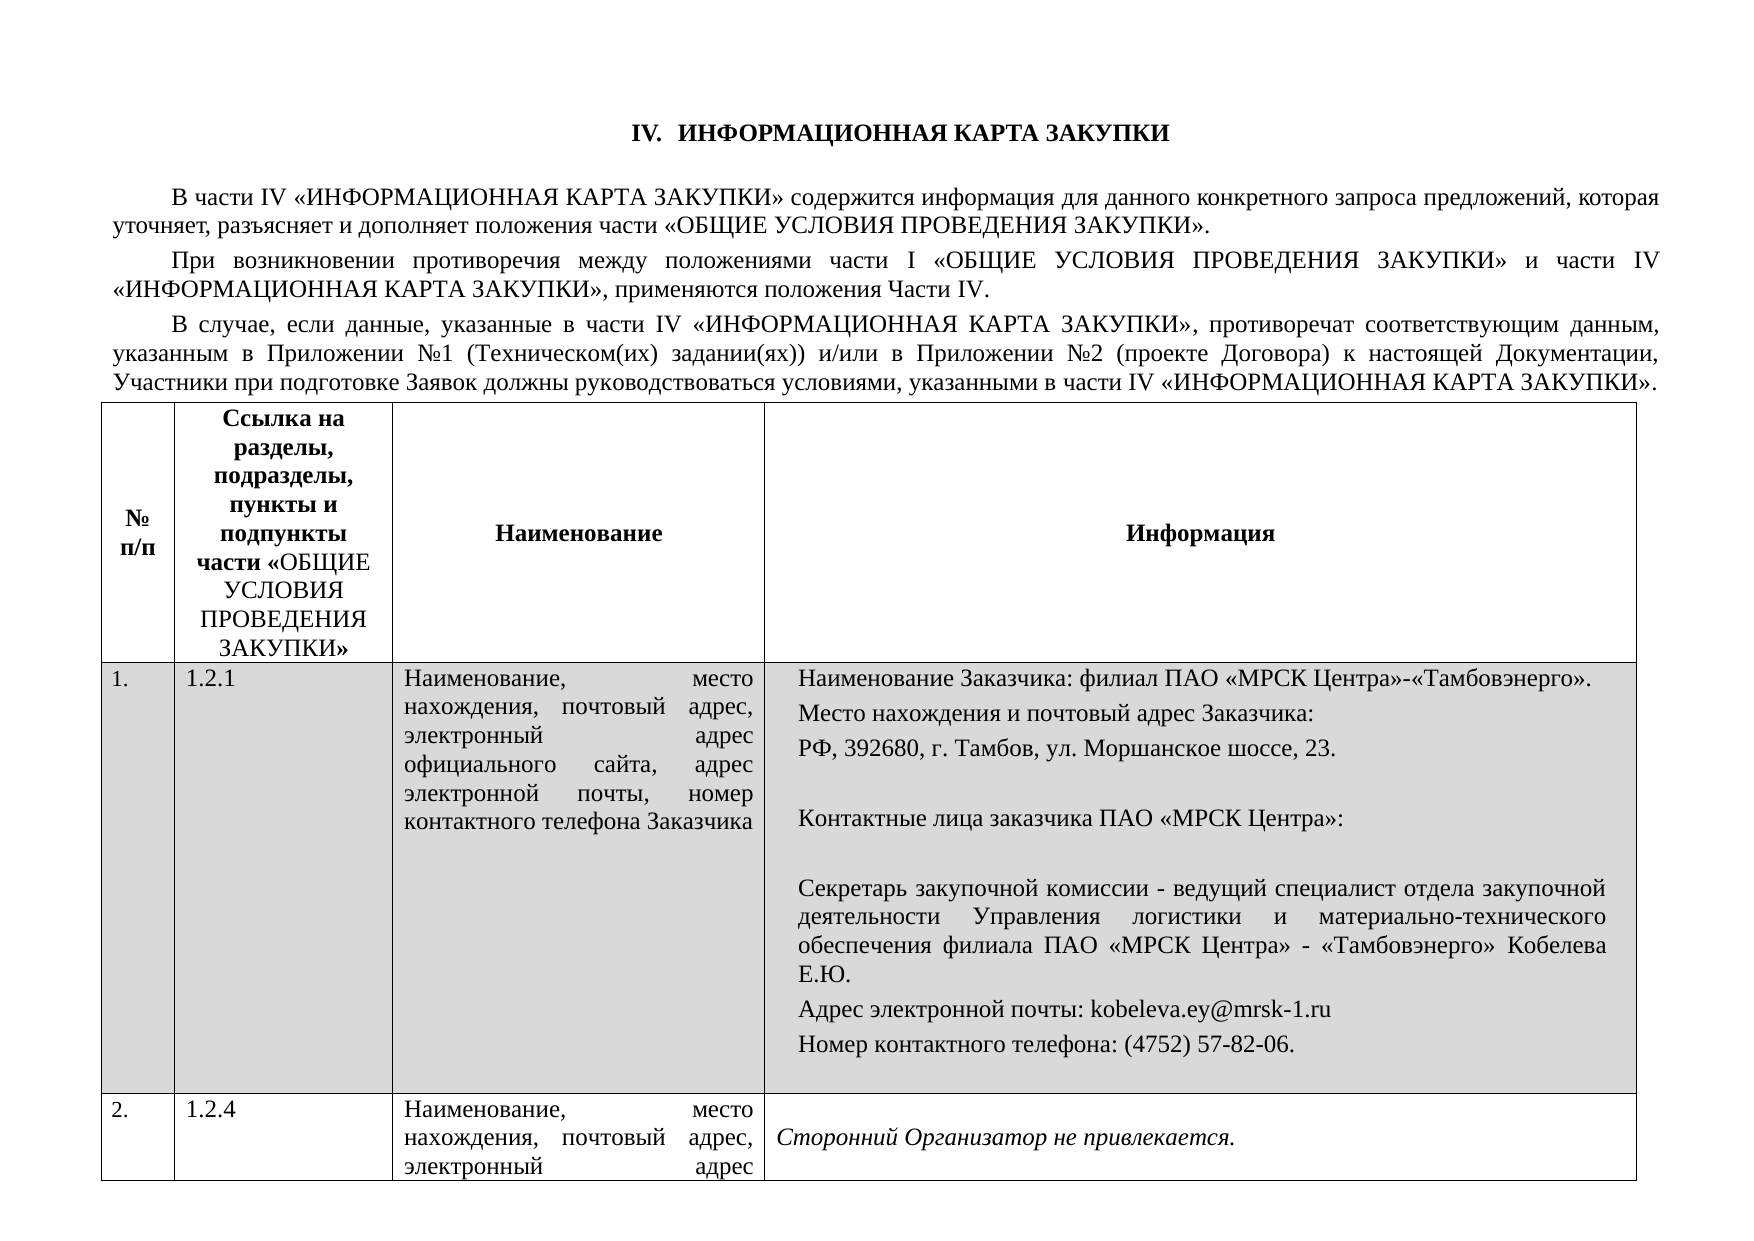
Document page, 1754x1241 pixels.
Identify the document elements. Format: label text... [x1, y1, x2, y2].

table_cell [393, 1094, 764, 1180]
table_header № п/п [102, 403, 174, 662]
table_header Ссылка на разделы, подразделы, пункты и подпункты части «ОБЩИЕ УСЛОВИЯ ПРОВЕДЕНИЯ ЗАКУПКИ» [175, 403, 392, 662]
table_cell Наименование, место нахождения, почтовый адрес, электронный адрес официального сайта, адрес электронной почты, номер контактного телефона Заказчика [393, 663, 764, 1093]
table_cell 1.2.1 [175, 663, 392, 1093]
table_cell 1.2.4 [175, 1094, 392, 1180]
table_cell Наименование Заказчика: филиал ПАО «МРСК Центра»-«Тамбовэнерго». Место нахождения и почтовый адрес Заказчика: РФ, 392680, г. Тамбов, ул. Моршанское шоссе, 23. Контактные лица заказчика ПАО «МРСК Центра»: Секретарь закупочной комиссии - ведущий специалист отдела закупочной деятельности Управления логистики и материально-технического обеспечения филиала ПАО «МРСК Центра» - «Тамбовэнерго» Кобелева Е.Ю. Адрес электронной почты: kobeleva.ey@mrsk-1.ru Номер контактного телефона: (4752) 57-82-06. [765, 663, 1636, 1093]
subtitle ИНФОРМАЦИОННАЯ КАРТА ЗАКУПКИ [112, 118, 1660, 147]
table_cell [102, 663, 174, 1093]
table_cell [102, 1094, 174, 1180]
text В случае, если данные, указанные в части IV «ИНФОРМАЦИОННАЯ КАРТА ЗАКУПКИ», противоречат соответствующим данным, указанным в Приложении №1 (Техническом(их) задании(ях)) и/или в Приложении №2 (проекте Договора) к настоящей Документации, Участники при подготовке Заявок должны руководствоваться условиями, указанными в части IV «ИНФОРМАЦИОННАЯ КАРТА ЗАКУПКИ». [112, 309, 1660, 396]
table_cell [765, 1094, 1636, 1180]
table_header Информация [765, 403, 1636, 662]
text При возникновении противоречия между положениями части I «ОБЩИЕ УСЛОВИЯ ПРОВЕДЕНИЯ ЗАКУПКИ» и части IV «ИНФОРМАЦИОННАЯ КАРТА ЗАКУПКИ», применяются положения Части IV. [112, 246, 1660, 303]
table_header Наименование [393, 403, 764, 662]
text В части IV «ИНФОРМАЦИОННАЯ КАРТА ЗАКУПКИ» содержится информация для данного конкретного запроса предложений, которая уточняет, разъясняет и дополняет положения части «ОБЩИЕ УСЛОВИЯ ПРОВЕДЕНИЯ ЗАКУПКИ». [112, 182, 1660, 239]
